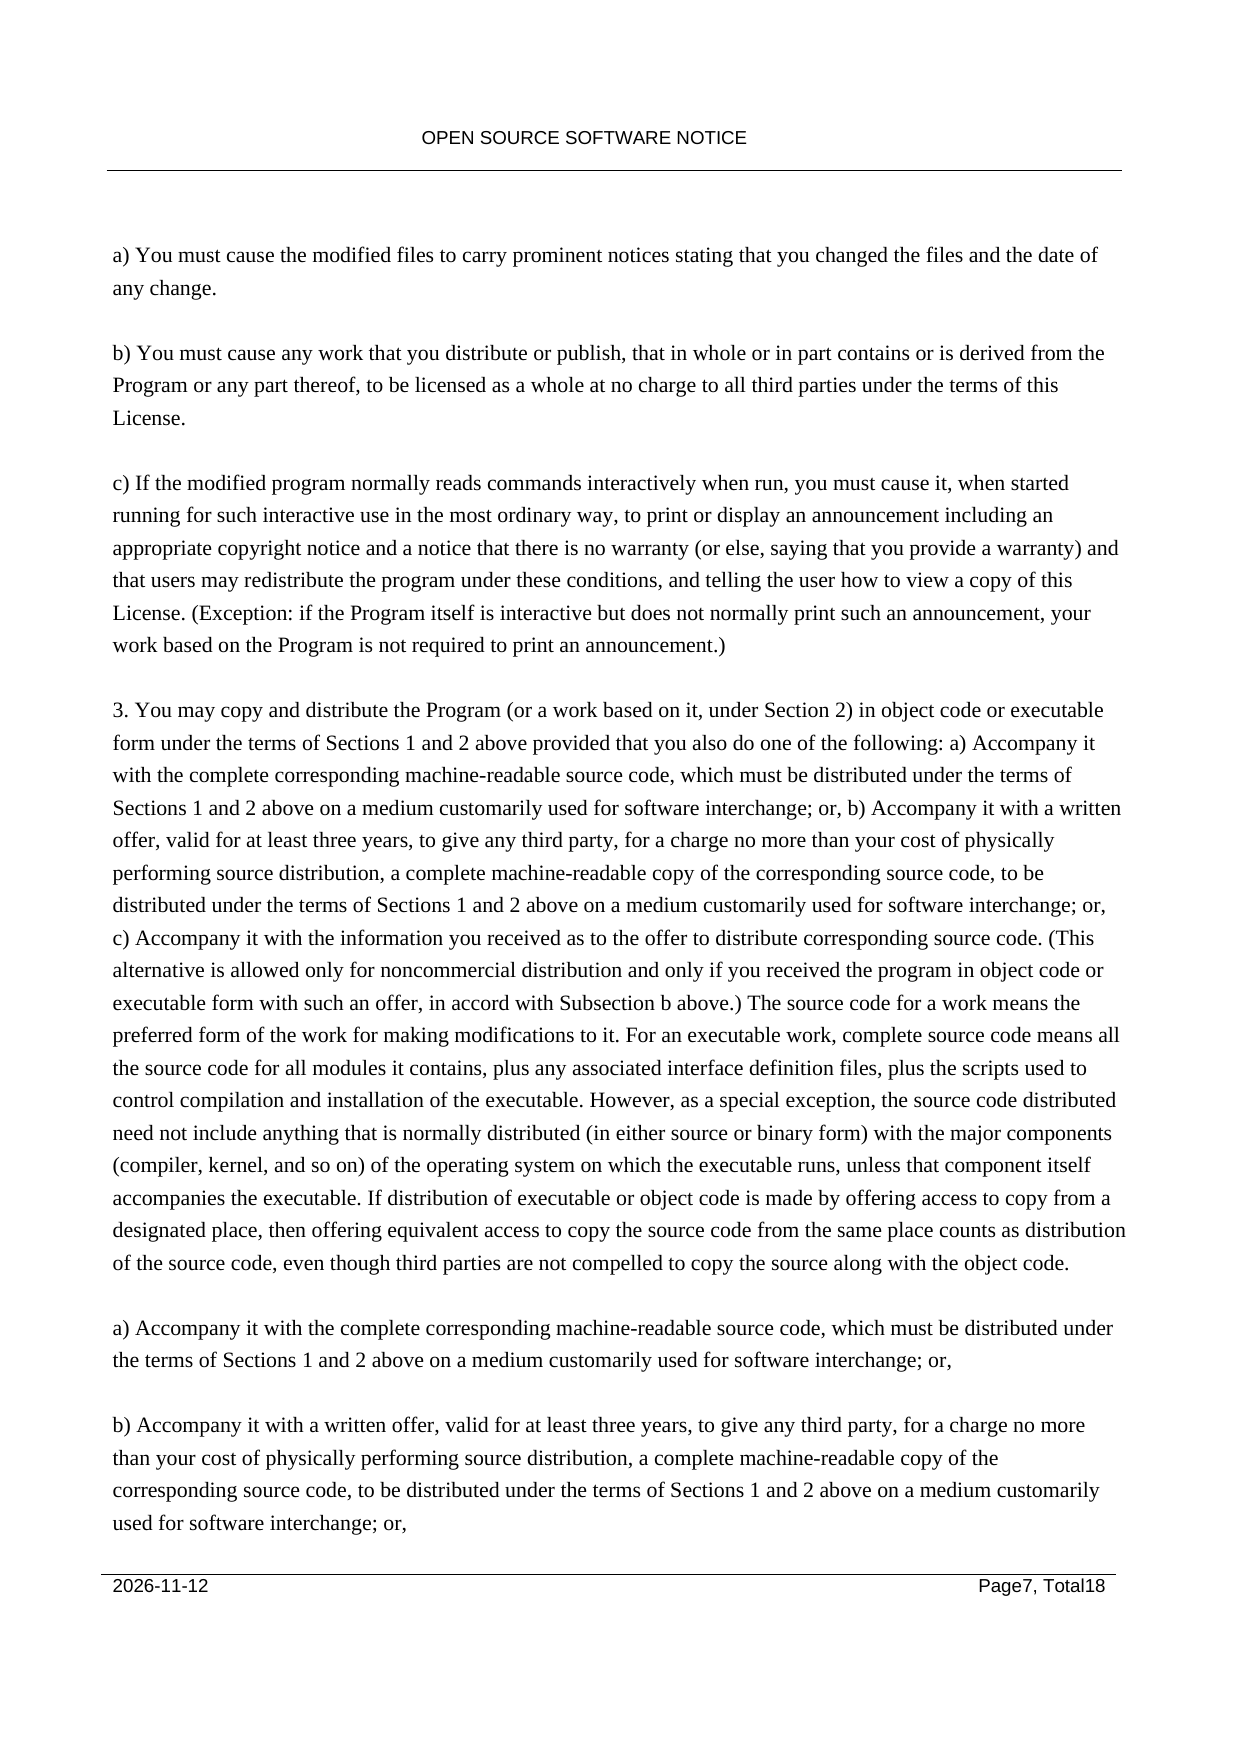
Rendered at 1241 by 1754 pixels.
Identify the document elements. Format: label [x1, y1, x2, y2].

text [112, 206, 1128, 1539]
